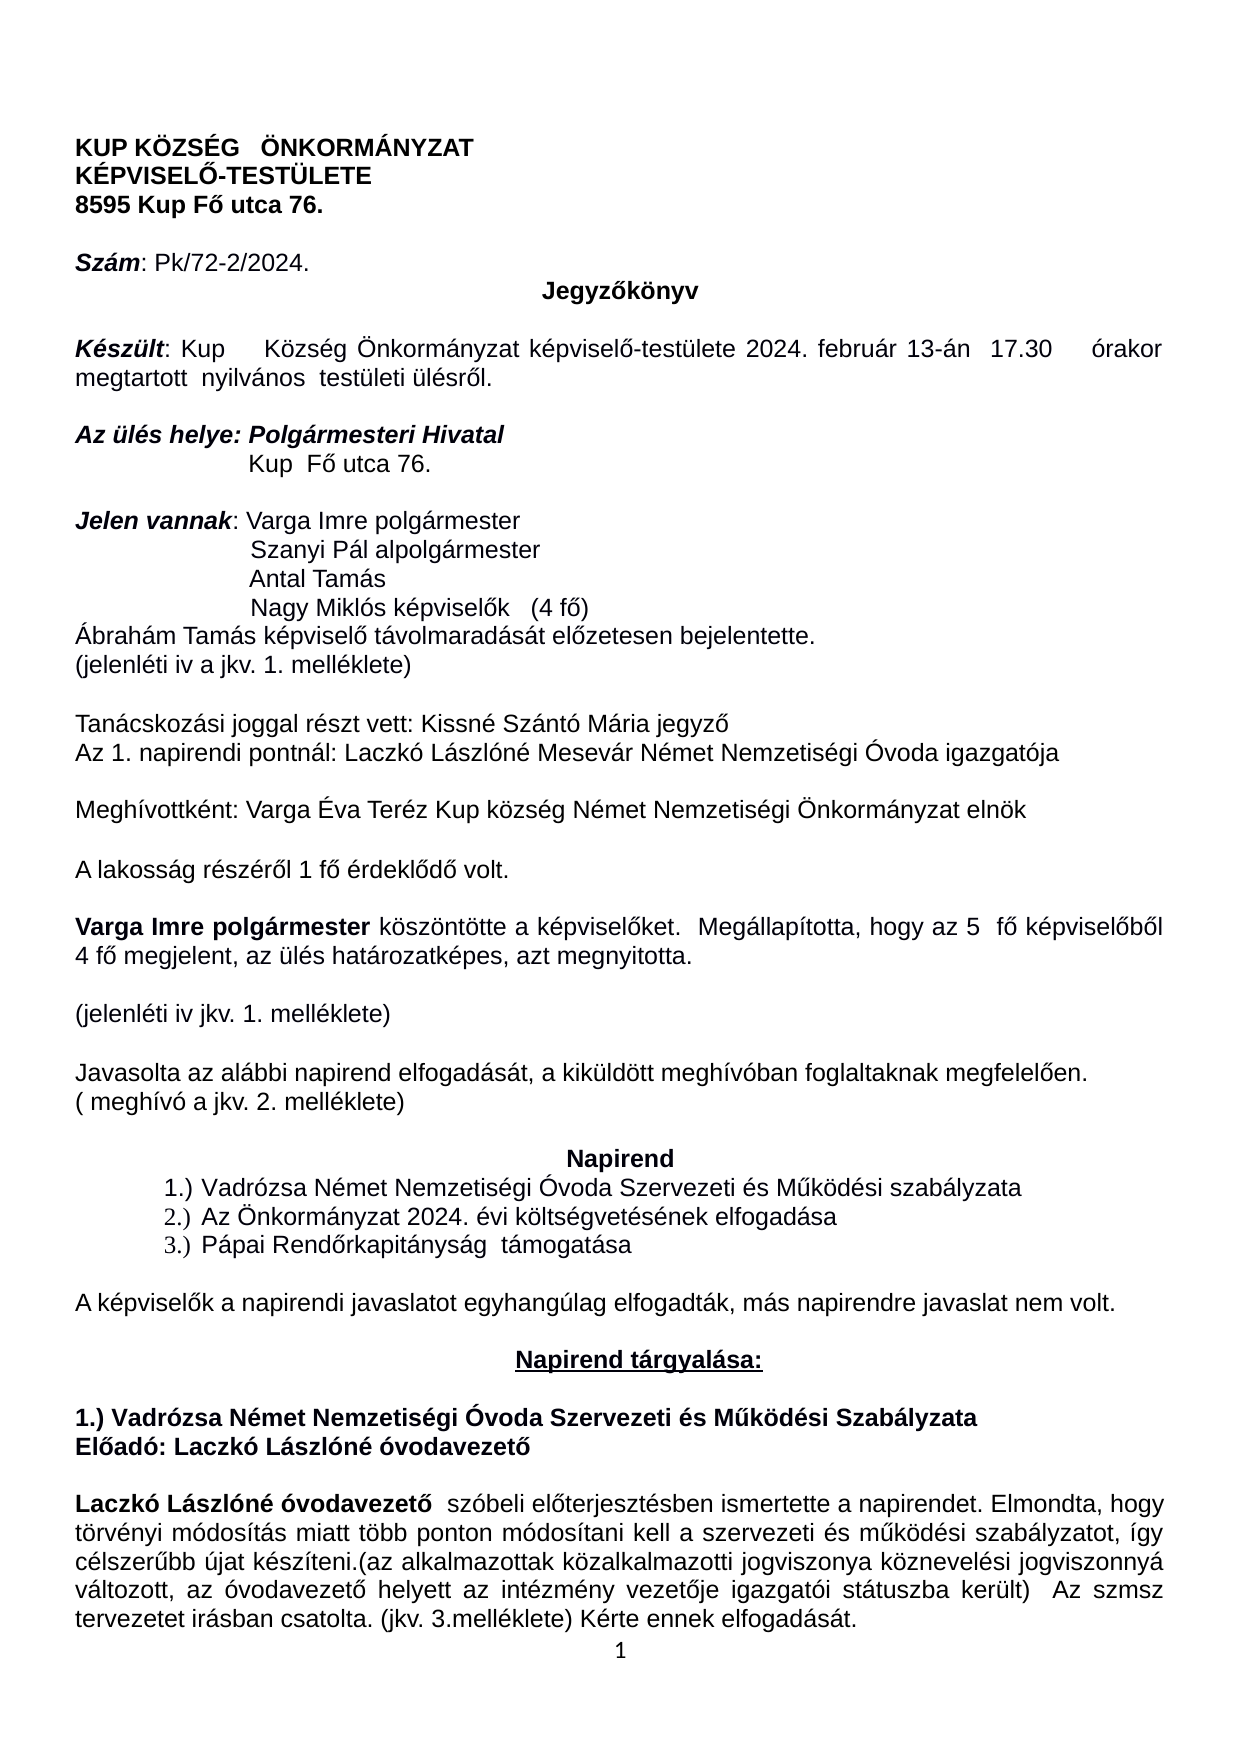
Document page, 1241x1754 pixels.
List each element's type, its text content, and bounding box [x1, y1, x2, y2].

text Laczkó Lászlóné óvodavezető szóbeli előterjesztésben ismertette a napirendet. Elmondta, hogy törvényi módosítás miatt több ponton módosítani kell a szervezeti és működési szabályzatot, így célszerűbb újat készíteni.(az alkalmazottak közalkalmazotti jogviszonya köznevelési jogviszonnyá változott, az óvodavezető helyett az intézmény vezetője igazgatói státuszba került) Az szmsz tervezetet irásban csatolta. (jkv. 3.melléklete) Kérte ennek elfogadását. [75, 1489, 1165, 1633]
list (jelenléti iv a jkv. 1. melléklete) [75, 650, 1165, 679]
list Az ülés helye: Polgármesteri Hivatal [75, 420, 1165, 449]
list 8595 Kup Fő utca 76. [75, 190, 1165, 219]
text Szanyi Pál alpolgármester [75, 535, 1165, 564]
text 1.) Vadrózsa Német Nemzetiségi Óvoda Szervezeti és Működési Szabályzata [75, 1403, 1165, 1432]
text A képviselők a napirendi javaslatot egyhangúlag elfogadták, más napirendre javaslat nem volt. [75, 1288, 1165, 1317]
list Az Önkormányzat 2024. évi költségvetésének elfogadása [164, 1202, 1165, 1230]
text Antal Tamás [112, 564, 1165, 592]
list KUP KÖZSÉG ÖNKORMÁNYZAT [75, 132, 1165, 161]
list ( meghívó a jkv. 2. melléklete) [75, 1087, 1165, 1115]
list Jegyzőkönyv [75, 276, 1165, 305]
text Előadó: Laczkó Lászlóné óvodavezető [75, 1432, 1165, 1461]
list A lakosság részéről 1 fő érdeklődő volt. [75, 855, 1165, 883]
list Varga Imre polgármester köszöntötte a képviselőket. Megállapította, hogy az 5 fő képviselőből 4 fő megjelent, az ülés határozatképes, azt megnyitotta. [75, 912, 1165, 970]
list Tanácskozási joggal részt vett: Kissné Szántó Mária jegyző [75, 709, 1165, 738]
list Szám: Pk/72-2/2024. [75, 247, 1165, 276]
list Az 1. napirendi pontnál: Laczkó Lászlóné Mesevár Német Nemzetiségi Óvoda igazgatója [75, 738, 1165, 767]
list Pápai Rendőrkapitányság támogatása [164, 1230, 1165, 1259]
list Vadrózsa Német Nemzetiségi Óvoda Szervezeti és Működési szabályzata [164, 1173, 1165, 1202]
list Készült: Kup Község Önkormányzat képviselő-testülete 2024. február 13-án 17.30 órakor megtartott nyilvános testületi ülésről. [75, 334, 1165, 391]
list Nagy Miklós képviselők (4 fő) [112, 592, 1165, 621]
text Napirend tárgyalása: [112, 1346, 1165, 1374]
text Jelen vannak: Varga Imre polgármester [75, 506, 1165, 535]
list KÉPVISELŐ-TESTÜLETE [75, 161, 1165, 190]
list Javasolta az alábbi napirend elfogadását, a kiküldött meghívóban foglaltaknak megfelelően. [75, 1058, 1165, 1087]
list Kup Fő utca 76. [75, 449, 1165, 477]
text Ábrahám Tamás képviselő távolmaradását előzetesen bejelentette. [75, 621, 1165, 650]
text Napirend [75, 1144, 1165, 1173]
list (jelenléti iv jkv. 1. melléklete) [75, 998, 1165, 1027]
text Meghívottként: Varga Éva Teréz Kup község Német Nemzetiségi Önkormányzat elnök [75, 796, 1165, 824]
